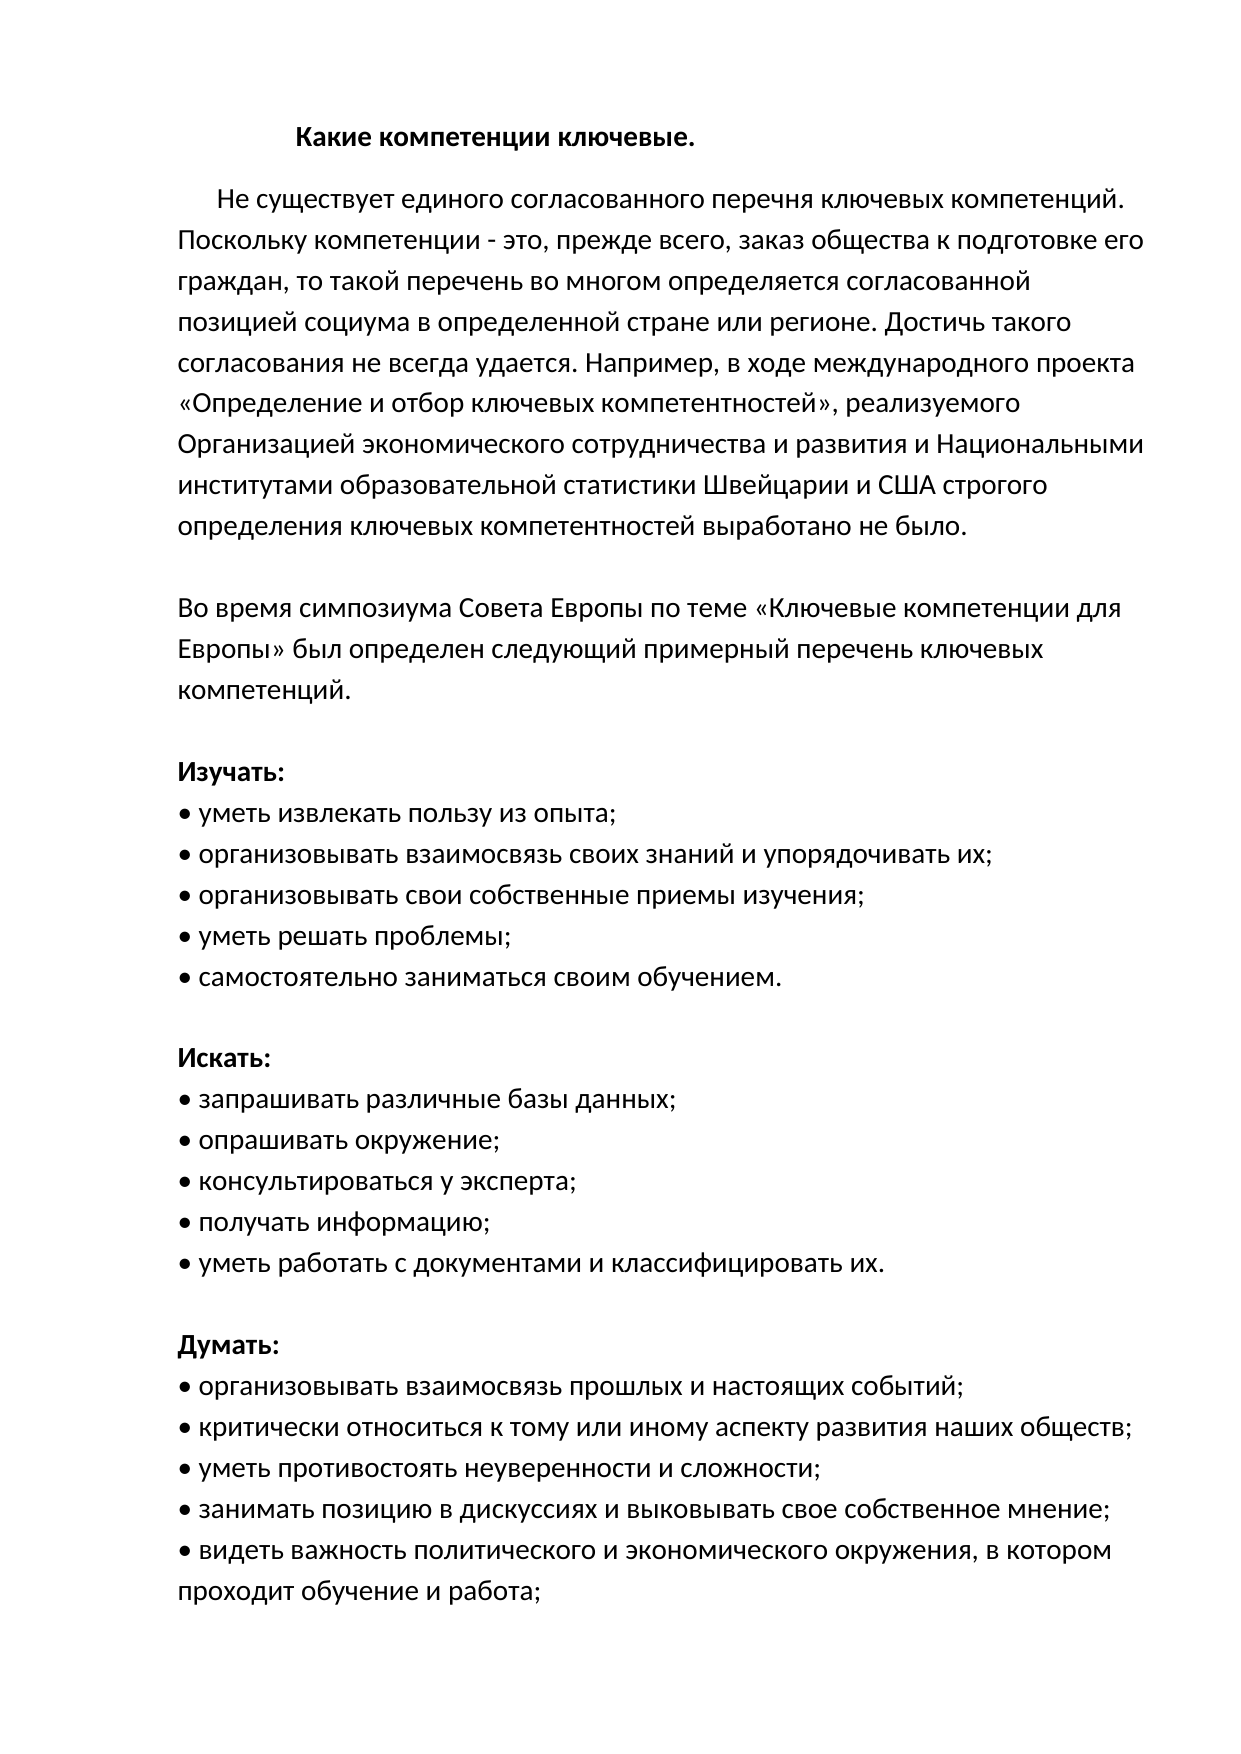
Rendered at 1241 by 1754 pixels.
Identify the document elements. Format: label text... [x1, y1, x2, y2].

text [177, 180, 1152, 1607]
text Какие компетенции ключевые. [177, 118, 1152, 154]
